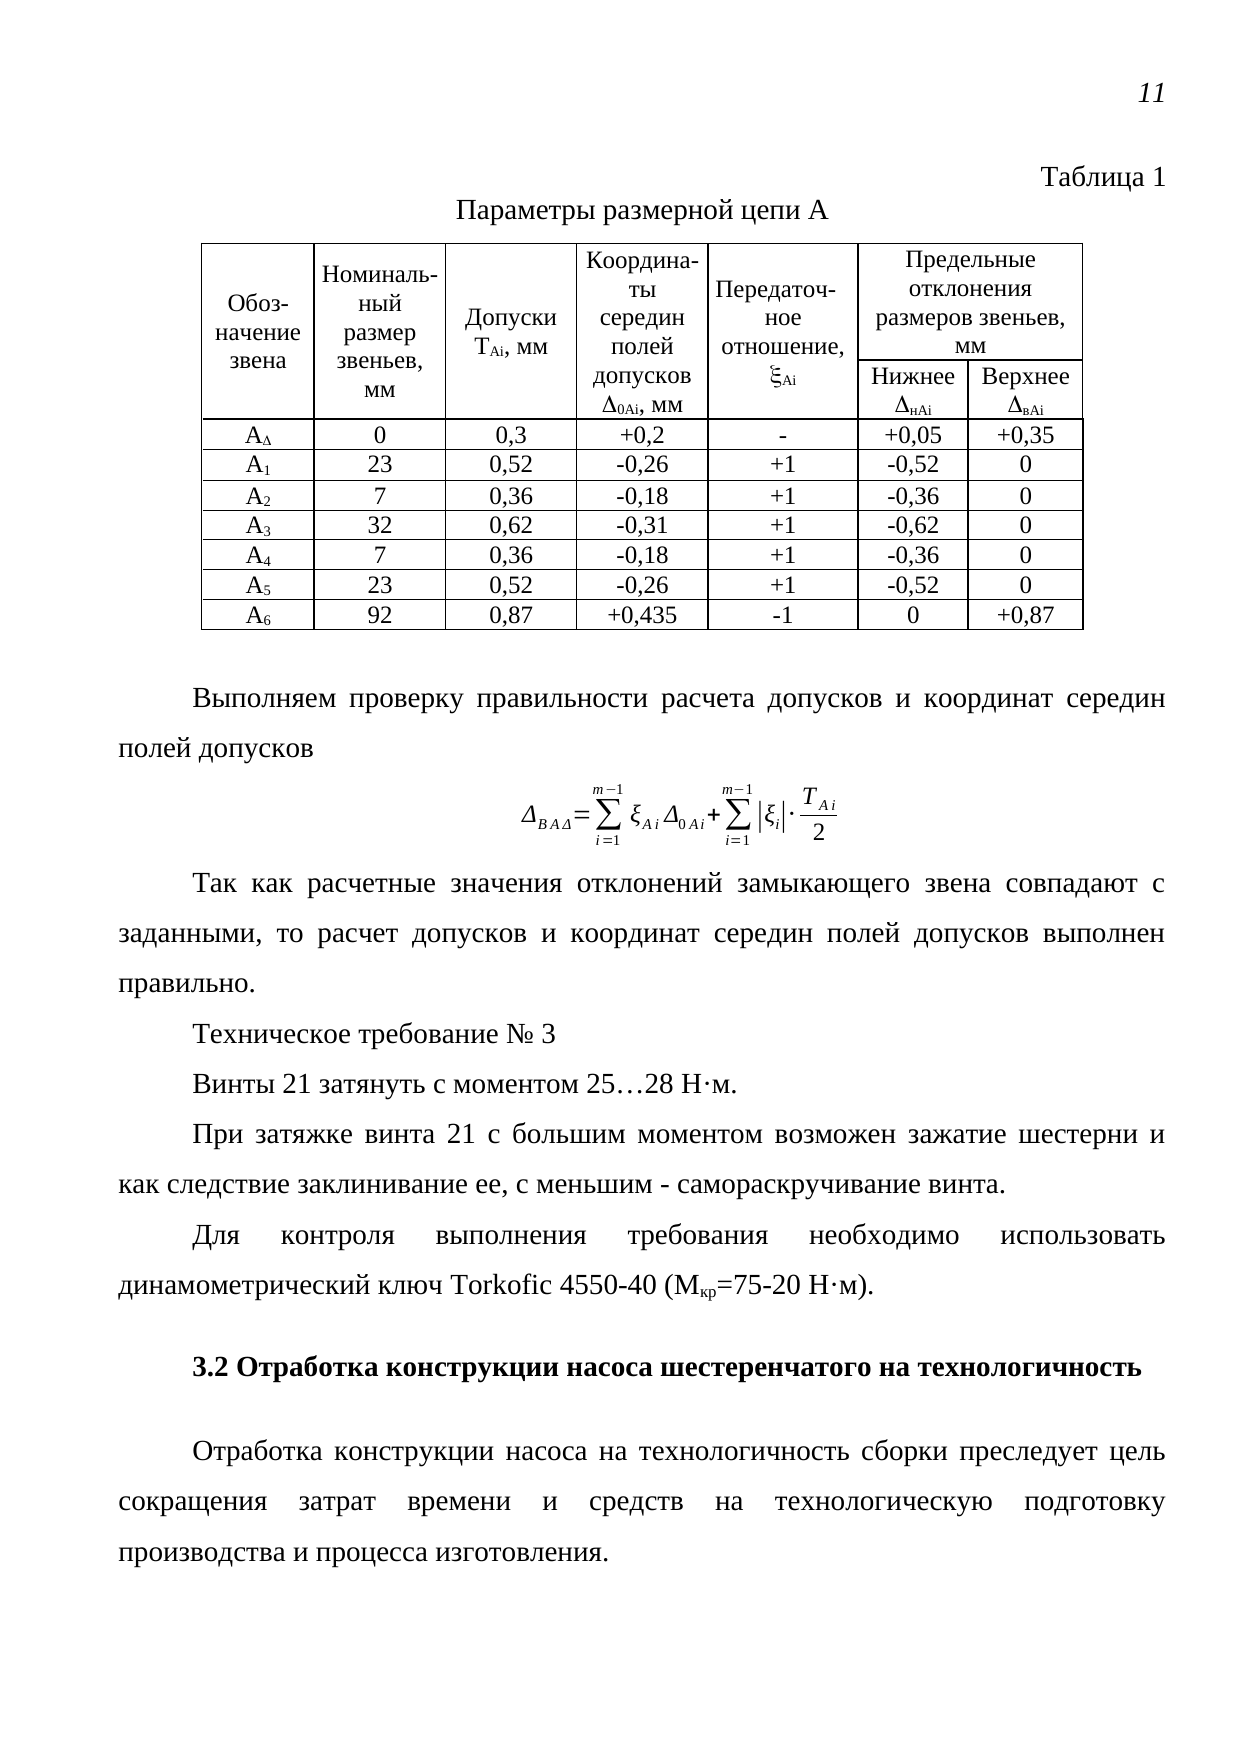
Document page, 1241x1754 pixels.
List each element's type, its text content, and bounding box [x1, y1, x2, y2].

table_cell 7 [315, 481, 445, 509]
text Таблица 1 [118, 159, 1166, 192]
table_cell -0,18 [577, 540, 707, 569]
table_cell +0,2 [577, 420, 707, 448]
table_cell 7 [315, 540, 445, 569]
table_cell 32 [315, 511, 445, 539]
table_cell 0 [969, 450, 1082, 480]
table_cell -0,62 [859, 511, 967, 539]
table_cell 92 [315, 600, 445, 629]
table_cell 23 [315, 450, 445, 480]
table_cell -0,36 [859, 540, 967, 569]
table_cell -0,31 [577, 511, 707, 539]
table_cell +0,35 [969, 420, 1082, 448]
table_cell 0,52 [446, 450, 576, 480]
table_cell А2 [202, 481, 313, 509]
table_header Координа-ты середин полей допусков 0Аi, мм [577, 244, 707, 418]
table_cell А3 [202, 511, 313, 539]
table_cell 0,36 [446, 481, 576, 509]
table_cell А [202, 419, 313, 448]
table_cell -0,18 [577, 481, 707, 509]
text Техническое требование № 3 [118, 1016, 1166, 1049]
table_cell 0 [969, 570, 1082, 599]
table_cell -0,26 [577, 570, 707, 599]
table_cell 0,52 [446, 570, 576, 599]
table_cell 0,62 [446, 511, 576, 539]
table_cell +1 [709, 450, 857, 480]
table_cell - [709, 420, 857, 448]
table_cell +0,435 [577, 600, 707, 629]
text При затяжке винта 21 с большим моментом возможен зажатие шестерни и как следствие заклинивание ее, с меньшим - самораскручивание винта. [118, 1116, 1166, 1200]
table_cell +1 [709, 570, 857, 599]
table_cell 0 [315, 420, 445, 448]
table_cell -0,26 [577, 450, 707, 480]
table_cell +0,87 [969, 600, 1082, 629]
table_header Номиналь-ный размер звеньев, мм [315, 244, 445, 418]
text Винты 21 затянуть с моментом 25…28 Н·м. [118, 1066, 1166, 1099]
table_cell 0,3 [446, 420, 576, 448]
table_cell А5 [202, 570, 313, 599]
table_cell 0 [969, 540, 1082, 569]
table_cell Верхнее вАi [969, 361, 1082, 418]
text Выполняем проверку правильности расчета допусков и координат середин полей допусков [118, 680, 1166, 764]
subtitle Отработка конструкции насоса шестеренчатого на технологичность [118, 1349, 1166, 1383]
table_header Обоз-начение звена [202, 244, 313, 418]
table_cell -1 [709, 600, 857, 629]
table_cell -0,52 [859, 570, 967, 599]
table_cell Нижнее нАi [859, 361, 967, 418]
table_cell А4 [202, 540, 313, 569]
table_cell +1 [709, 540, 857, 569]
table_cell -0,52 [859, 450, 967, 480]
text Для контроля выполнения требования необходимо использовать динамометрический ключ Torkofic 4550-40 (Мкр=75-20 Н·м). [118, 1217, 1166, 1301]
table_cell А6 [202, 600, 313, 629]
table_cell 0,87 [446, 600, 576, 629]
table_cell 0,36 [446, 540, 576, 569]
table_cell +1 [709, 511, 857, 539]
text Так как расчетные значения отклонений замыкающего звена совпадают с заданными, то расчет допусков и координат середин полей допусков выполнен правильно. [118, 865, 1166, 999]
table_cell 0 [969, 511, 1082, 539]
text Отработка конструкции насоса на технологичность сборки преследует цель сокращения затрат времени и средств на технологическую подготовку производства и процесса изготовления. [118, 1433, 1166, 1567]
table_cell 0 [859, 600, 967, 629]
table_header Передаточ- ное отношение, Аi [709, 244, 857, 418]
table_cell +1 [709, 481, 857, 509]
table_cell А1 [202, 450, 313, 480]
table_cell -0,36 [859, 481, 967, 509]
text Параметры размерной цепи А [118, 192, 1166, 226]
table_header Предельные отклонения размеров звеньев, мм [859, 244, 1082, 359]
table_cell 0 [969, 481, 1082, 509]
table_header Допуски TАi, мм [446, 244, 576, 418]
table_cell 23 [315, 570, 445, 599]
table_cell +0,05 [859, 420, 967, 448]
